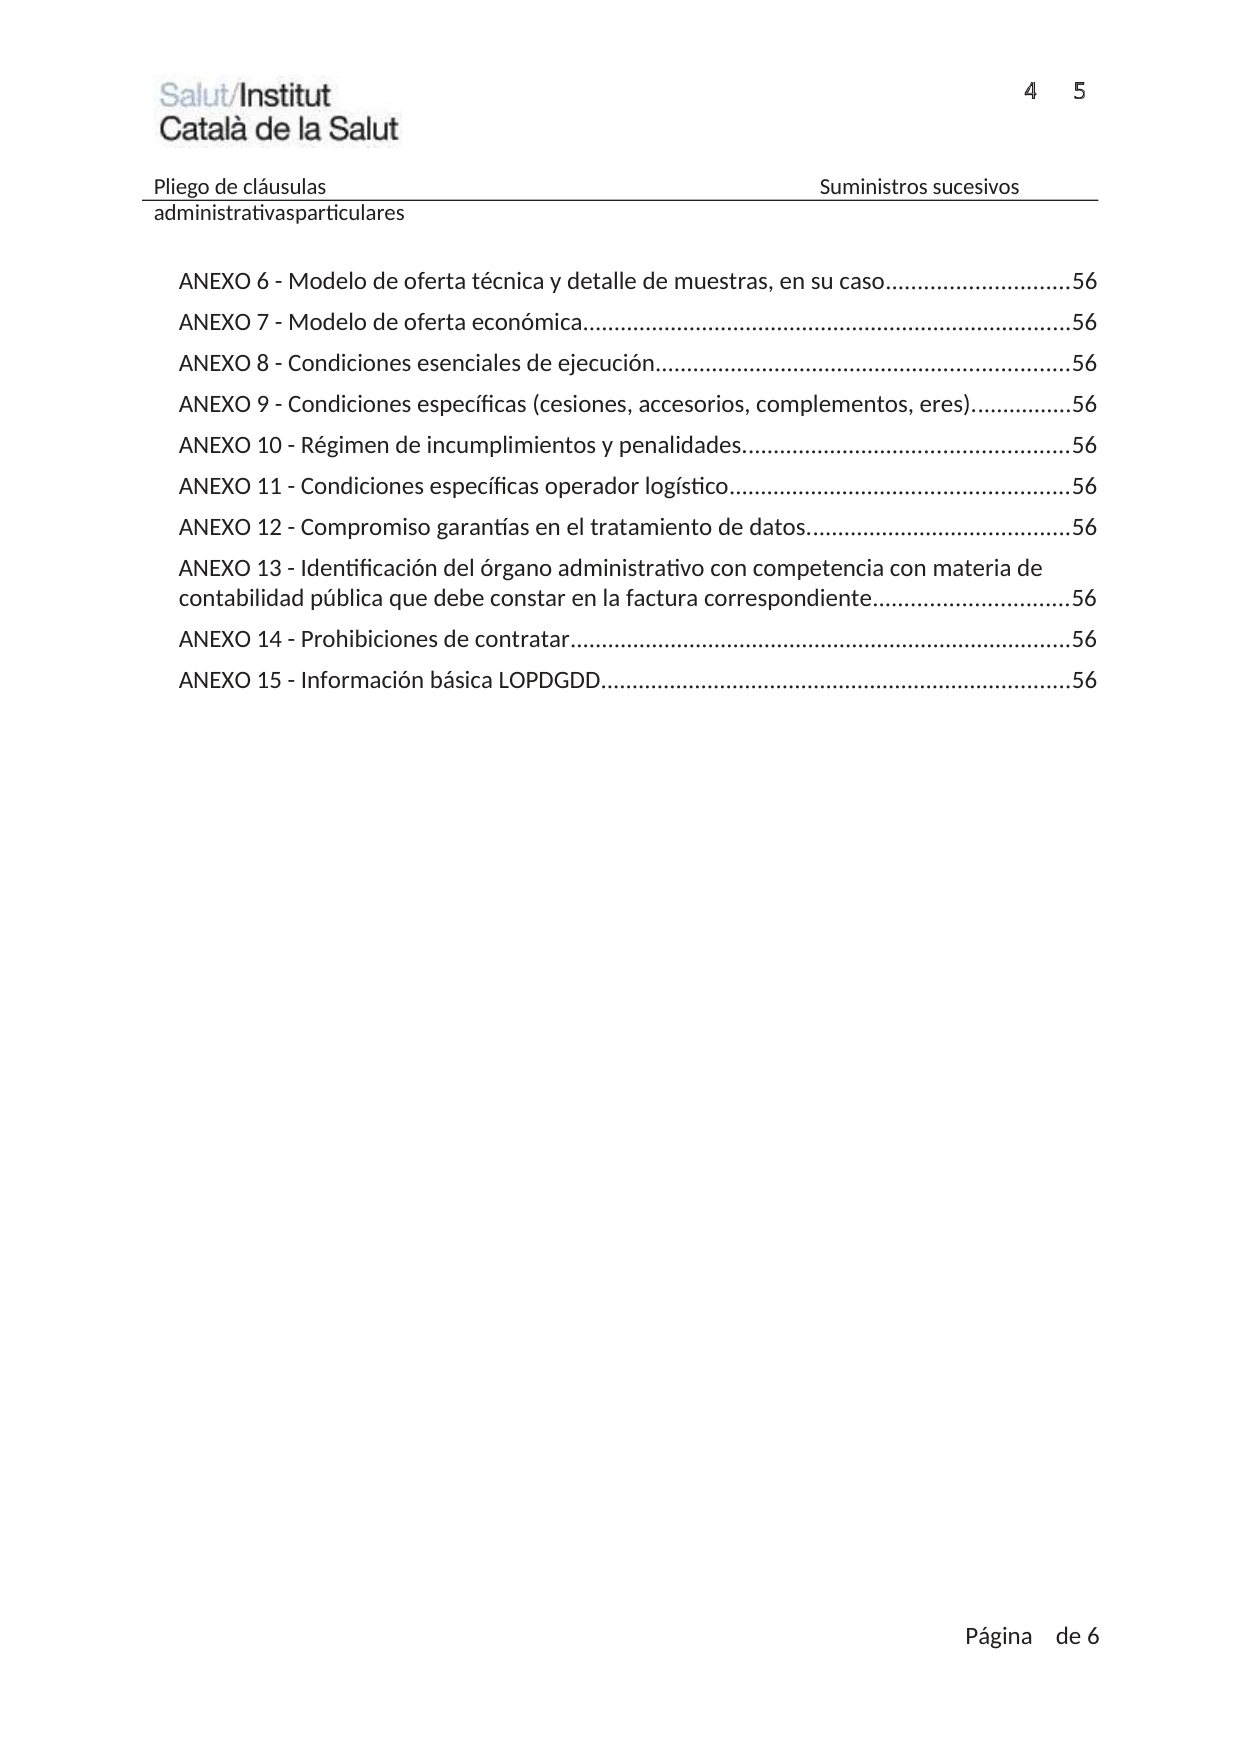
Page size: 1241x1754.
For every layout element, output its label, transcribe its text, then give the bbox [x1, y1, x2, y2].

text ANEXO 15 - Información básica LOPDGDD 56 [178, 664, 1115, 694]
text ANEXO 9 - Condiciones específicas (cesiones, accesorios, complementos, eres). 56 [178, 388, 1115, 418]
picture [153, 75, 402, 148]
text ANEXO 13 - Identificación del órgano administrativo con competencia con materia de contabilidad pública que debe constar en la factura correspondiente 56 [178, 552, 1098, 613]
text ANEXO 7 - Modelo de oferta económica 56 [178, 306, 1115, 337]
text ANEXO 6 - Modelo de oferta técnica y detalle de muestras, en su caso 56 [178, 265, 1115, 296]
text ANEXO 12 - Compromiso garantías en el tratamiento de datos. 56 [178, 511, 1115, 541]
text ANEXO 11 - Condiciones específicas operador logístico 56 [178, 470, 1115, 500]
text Página de 6 [8, 1620, 1099, 1650]
text ANEXO 10 - Régimen de incumplimientos y penalidades. 56 [178, 429, 1115, 459]
text ANEXO 8 - Condiciones esenciales de ejecución 56 [178, 347, 1115, 378]
picture [1024, 82, 1037, 99]
picture [1074, 82, 1085, 99]
text ANEXO 14 - Prohibiciones de contratar 56 [178, 623, 1115, 653]
